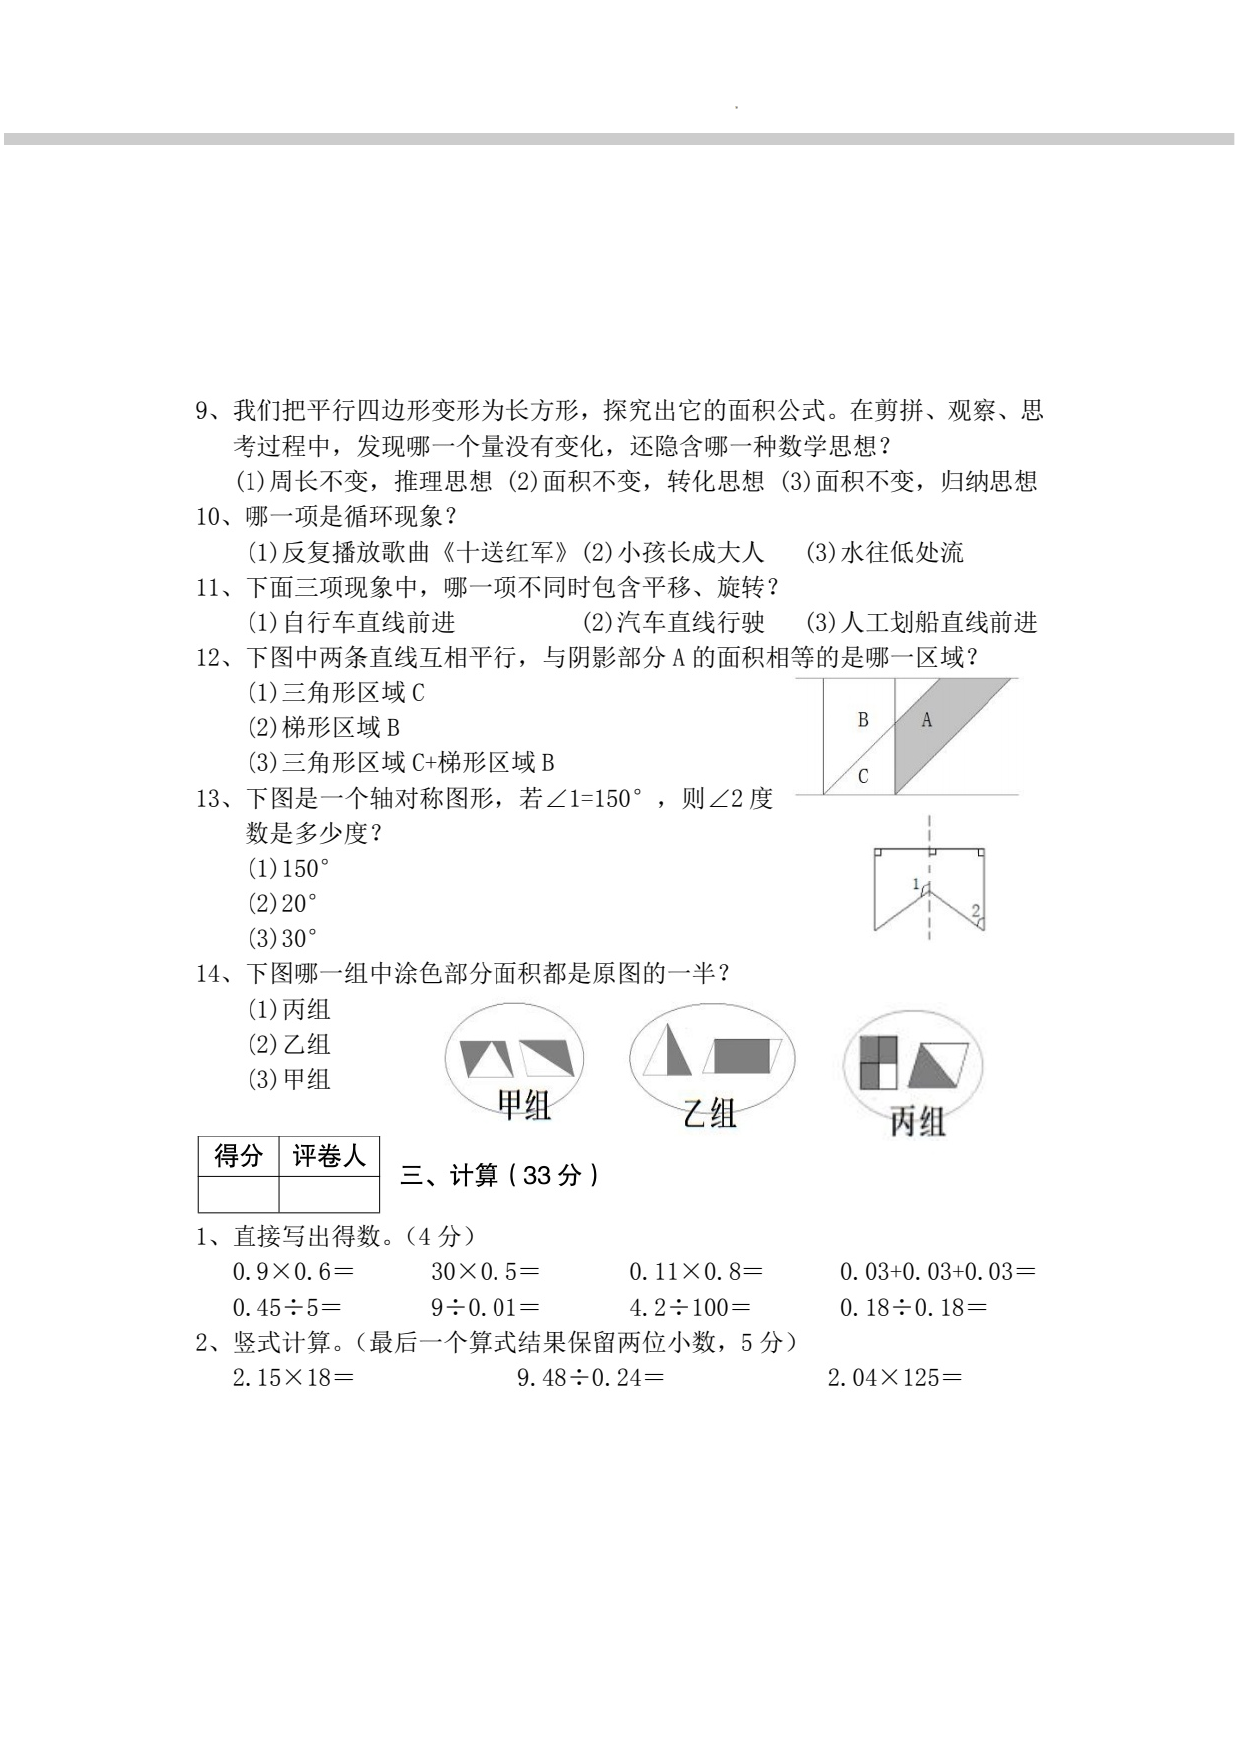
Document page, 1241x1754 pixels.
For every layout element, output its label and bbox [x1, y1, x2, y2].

picture [4, 133, 1235, 1629]
